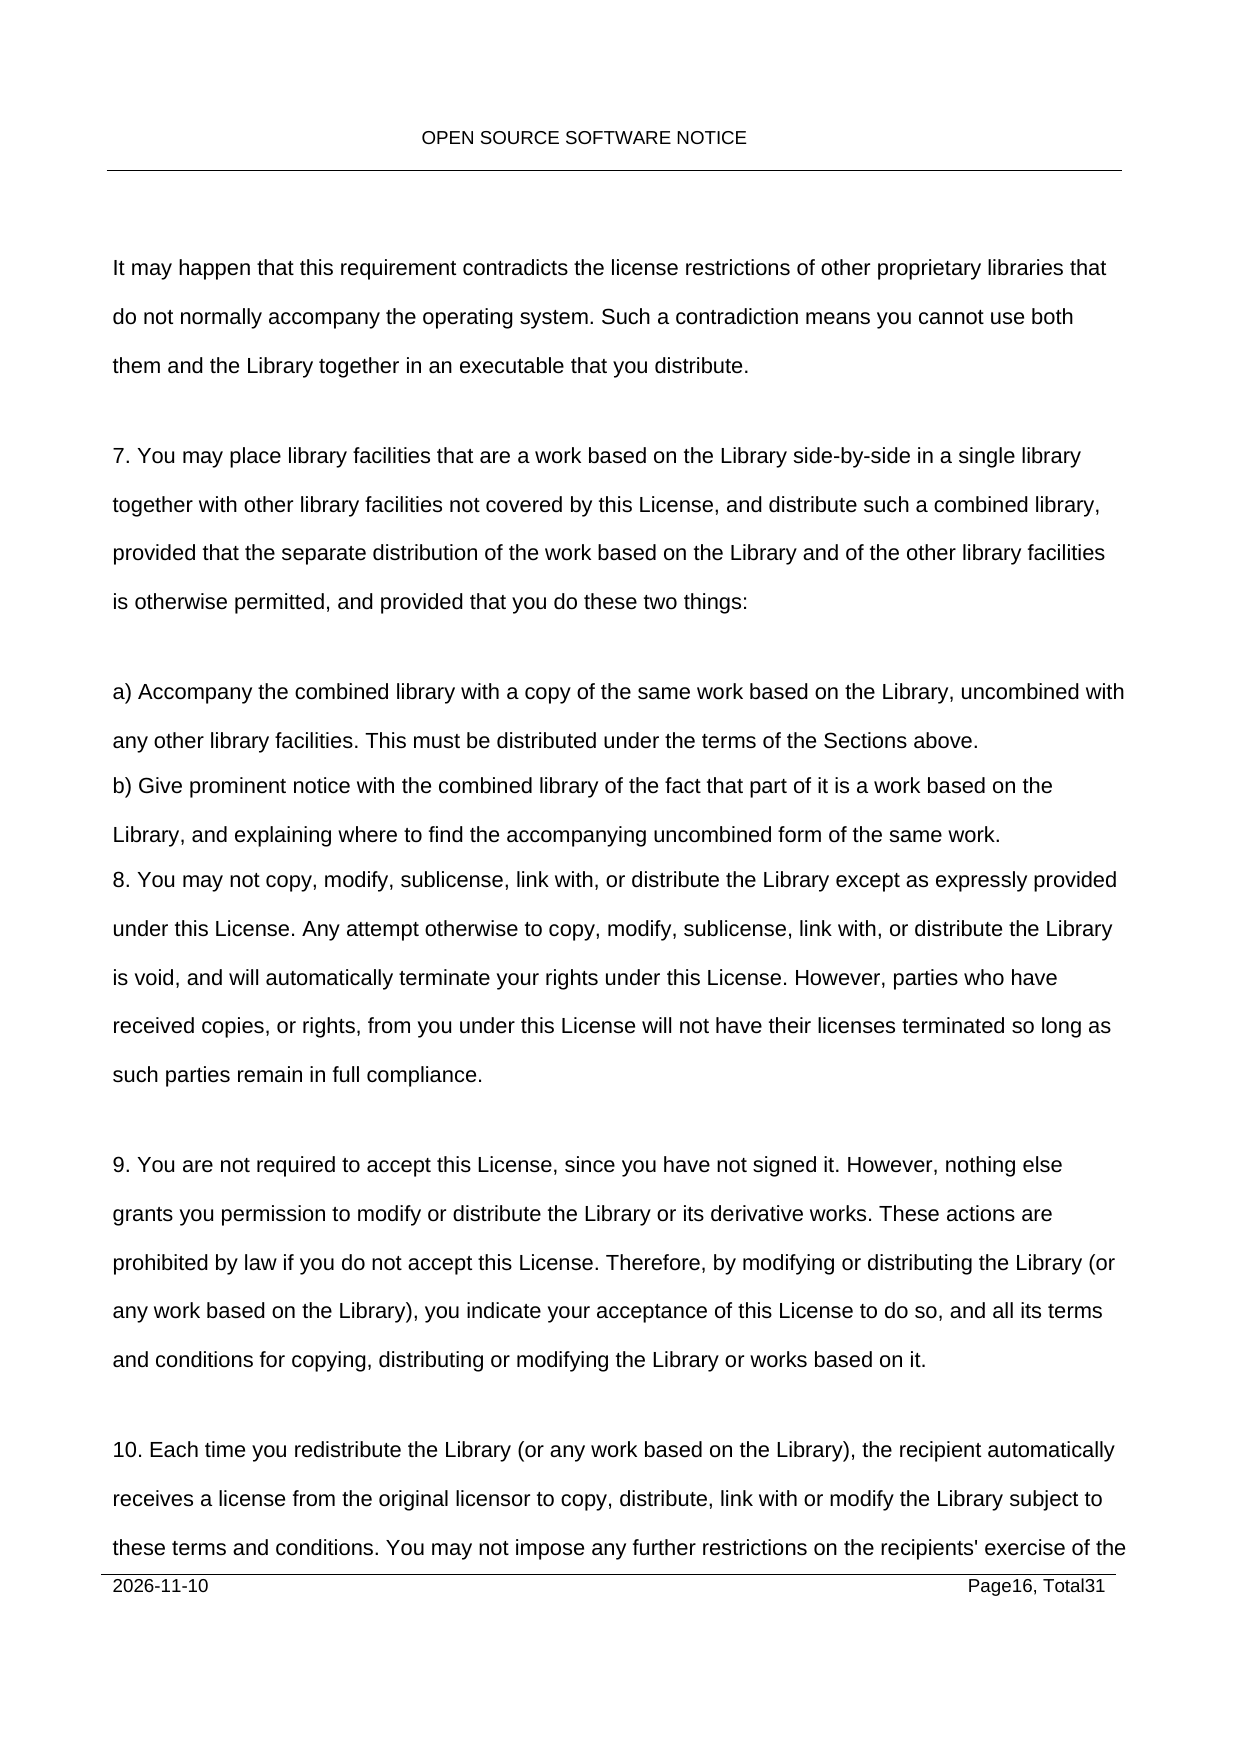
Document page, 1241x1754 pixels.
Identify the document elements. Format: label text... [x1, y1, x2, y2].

text 8. You may not copy, modify, sublicense, link with, or distribute the Library except as expressly provided under this License. Any attempt otherwise to copy, modify, sublicense, link with, or distribute the Library is void, and will automatically terminate your rights under this License. However, parties who have received copies, or rights, from you under this License will not have their licenses terminated so long as such parties remain in full compliance. [112, 863, 1128, 1091]
text a) Accompany the combined library with a copy of the same work based on the Library, uncombined with any other library facilities. This must be distributed under the terms of the Sections above. [112, 676, 1128, 757]
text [112, 1434, 1128, 1564]
text 7. You may place library facilities that are a work based on the Library side-by-side in a single library together with other library facilities not covered by this License, and distribute such a combined library, provided that the separate distribution of the work based on the Library and of the other library facilities is otherwise permitted, and provided that you do these two things: [112, 439, 1128, 618]
text It may happen that this requirement contradicts the license restrictions of other proprietary libraries that do not normally accompany the operating system. Such a contradiction means you cannot use both them and the Library together in an executable that you distribute. [112, 251, 1128, 381]
text b) Give prominent notice with the combined library of the fact that part of it is a work based on the Library, and explaining where to find the accompanying uncombined form of the same work. [112, 769, 1128, 851]
text 9. You are not required to accept this License, since you have not signed it. However, nothing else grants you permission to modify or distribute the Library or its derivative works. These actions are prohibited by law if you do not accept this License. Therefore, by modifying or distributing the Library (or any work based on the Library), you indicate your acceptance of this License to do so, and all its terms and conditions for copying, distributing or modifying the Library or works based on it. [112, 1148, 1128, 1376]
